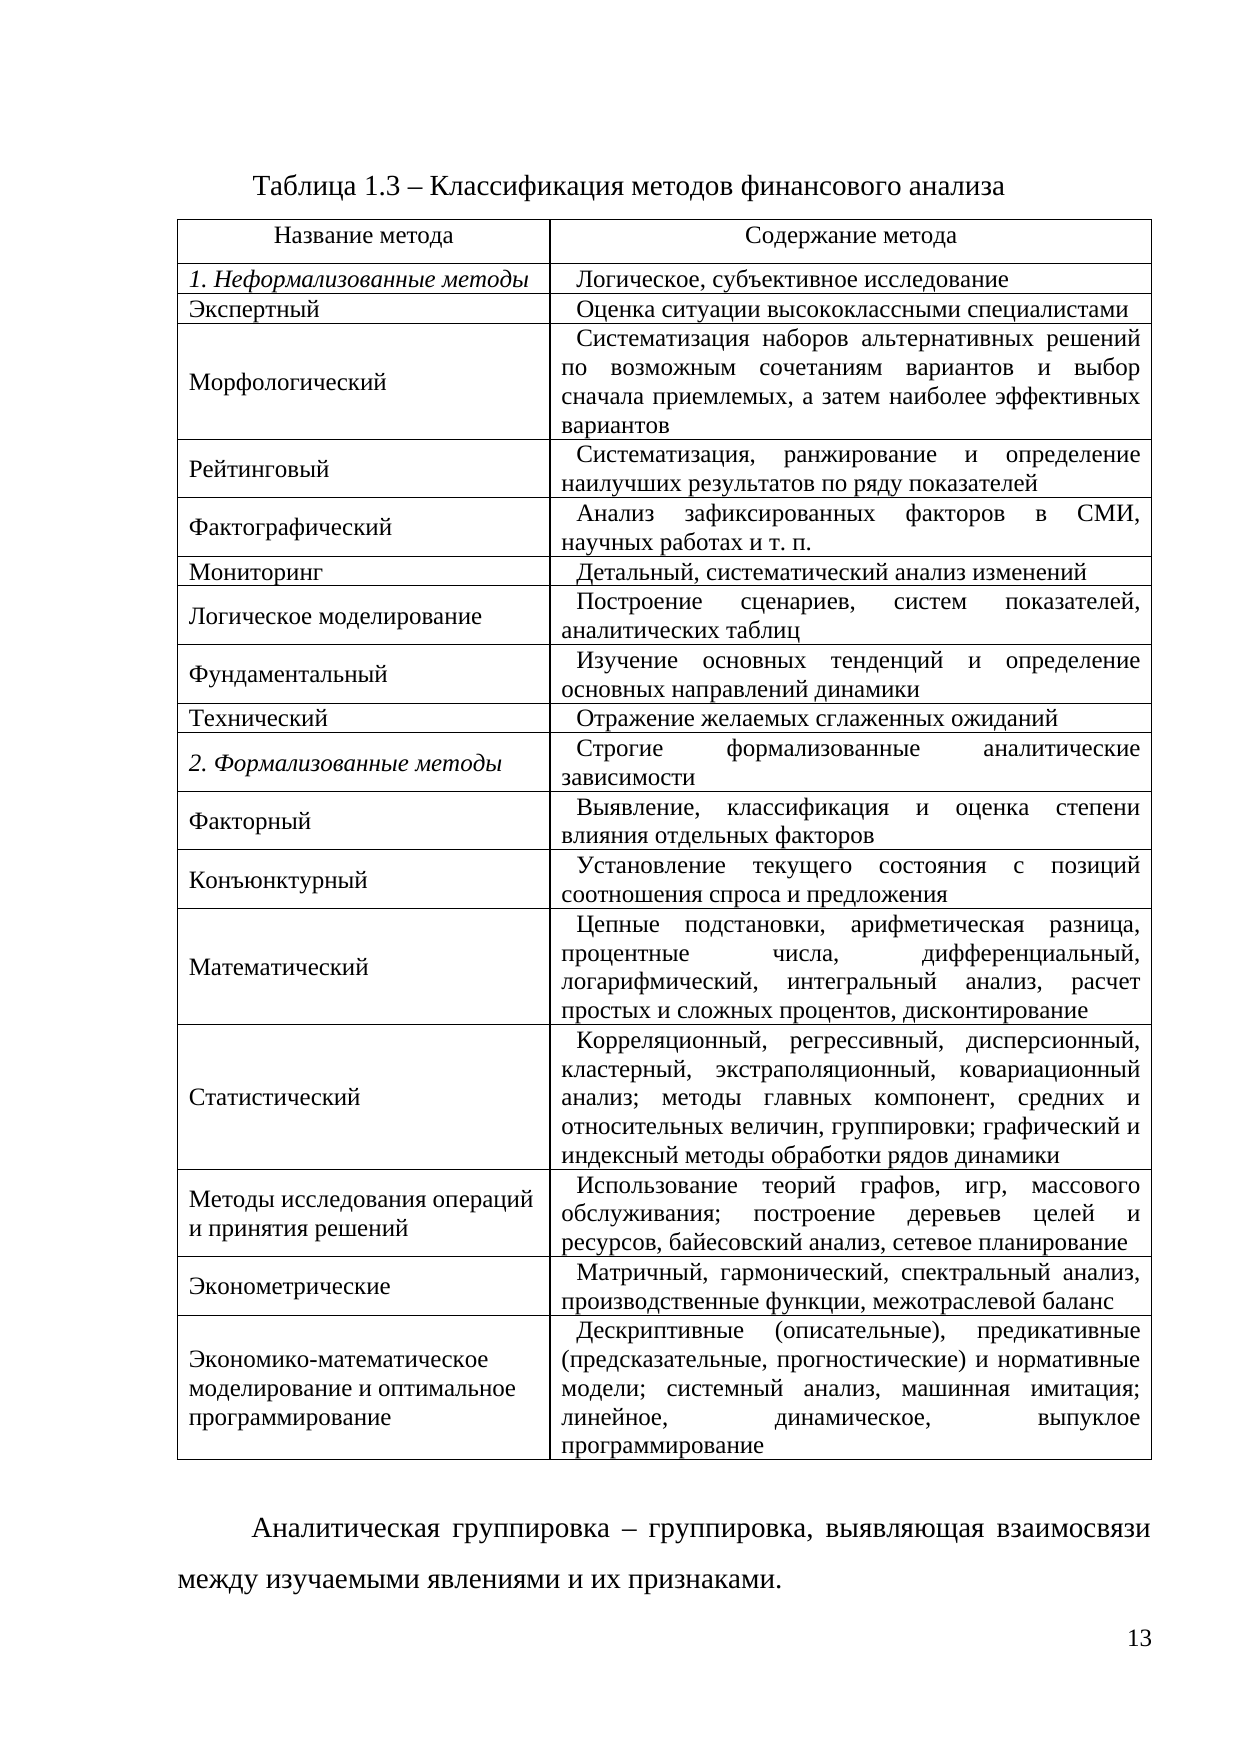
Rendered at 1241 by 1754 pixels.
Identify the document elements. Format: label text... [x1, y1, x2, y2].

text Аналитическая группировка – группировка, выявляющая взаимосвязи между изучаемыми явлениями и их признаками. [177, 1511, 1152, 1594]
table_header Название метода [178, 220, 549, 263]
table_cell Оценка ситуации высококлассными специалистами [551, 294, 1151, 322]
table_cell Логическое моделирование [178, 586, 549, 644]
table_cell Изучение основных тенденций и определение основных направлений динамики [551, 645, 1151, 702]
table_cell 2. Формализованные методы [178, 733, 549, 791]
table_cell Использование теорий графов, игр, массового обслуживания; построение деревьев целей и ресурсов, байесовский анализ, сетевое планирование [551, 1170, 1151, 1256]
table_cell Дескриптивные (описательные), предикативные (предсказательные, прогностические) и нормативные модели; системный анализ, машинная имитация; линейное, динамическое, выпуклое программирование [551, 1316, 1151, 1459]
table_cell Экономико-математическое моделирование и оптимальное программирование [178, 1316, 549, 1459]
table_cell Методы исследования операций и принятия решений [178, 1170, 549, 1256]
table_cell Конъюнктурный [178, 850, 549, 908]
table_cell Эконометрические [178, 1257, 549, 1314]
table_cell Фактографический [178, 498, 549, 556]
table_cell Детальный, систематический анализ изменений [551, 557, 1151, 585]
text Таблица 1.3 – Классификация методов финансового анализа [177, 168, 1152, 202]
table_cell Корреляционный, регрессивный, дисперсионный, кластерный, экстраполяционный, ковариационный анализ; методы главных компонент, средних и относительных величин, группировки; графический и индексный методы обработки рядов динамики [551, 1025, 1151, 1169]
table_cell 1. Неформализованные методы [178, 264, 549, 293]
table_cell Матричный, гармонический, спектральный анализ, производственные функции, межотраслевой баланс [551, 1257, 1151, 1314]
table_cell Морфологический [178, 324, 549, 438]
table_cell Логическое, субъективное исследование [551, 264, 1151, 293]
table_cell Систематизация наборов альтернативных решений по возможным сочетаниям вариантов и выбор сначала приемлемых, а затем наиболее эффективных вариантов [551, 324, 1151, 438]
table_cell Технический [178, 704, 549, 732]
table_cell Факторный [178, 792, 549, 849]
table_header Содержание метода [551, 220, 1151, 263]
table_cell Цепные подстановки, арифметическая разница, процентные числа, дифференциальный, логарифмический, интегральный анализ, расчет простых и сложных процентов, дисконтирование [551, 909, 1151, 1024]
table_cell Построение сценариев, систем показателей, аналитических таблиц [551, 586, 1151, 644]
table_cell Установление текущего состояния с позиций соотношения спроса и предложения [551, 850, 1151, 908]
table_cell Экспертный [178, 294, 549, 322]
table_cell Фундаментальный [178, 645, 549, 702]
table_cell Математический [178, 909, 549, 1024]
table_cell Выявление, классификация и оценка степени влияния отдельных факторов [551, 792, 1151, 849]
table_cell Систематизация, ранжирование и определение наилучших результатов по ряду показателей [551, 440, 1151, 497]
table_cell Анализ зафиксированных факторов в СМИ, научных работах и т. п. [551, 498, 1151, 556]
table_cell Статистический [178, 1025, 549, 1169]
table_cell Рейтинговый [178, 440, 549, 497]
table_cell Отражение желаемых сглаженных ожиданий [551, 704, 1151, 732]
table_cell Строгие формализованные аналитические зависимости [551, 733, 1151, 791]
table_cell Мониторинг [178, 557, 549, 585]
